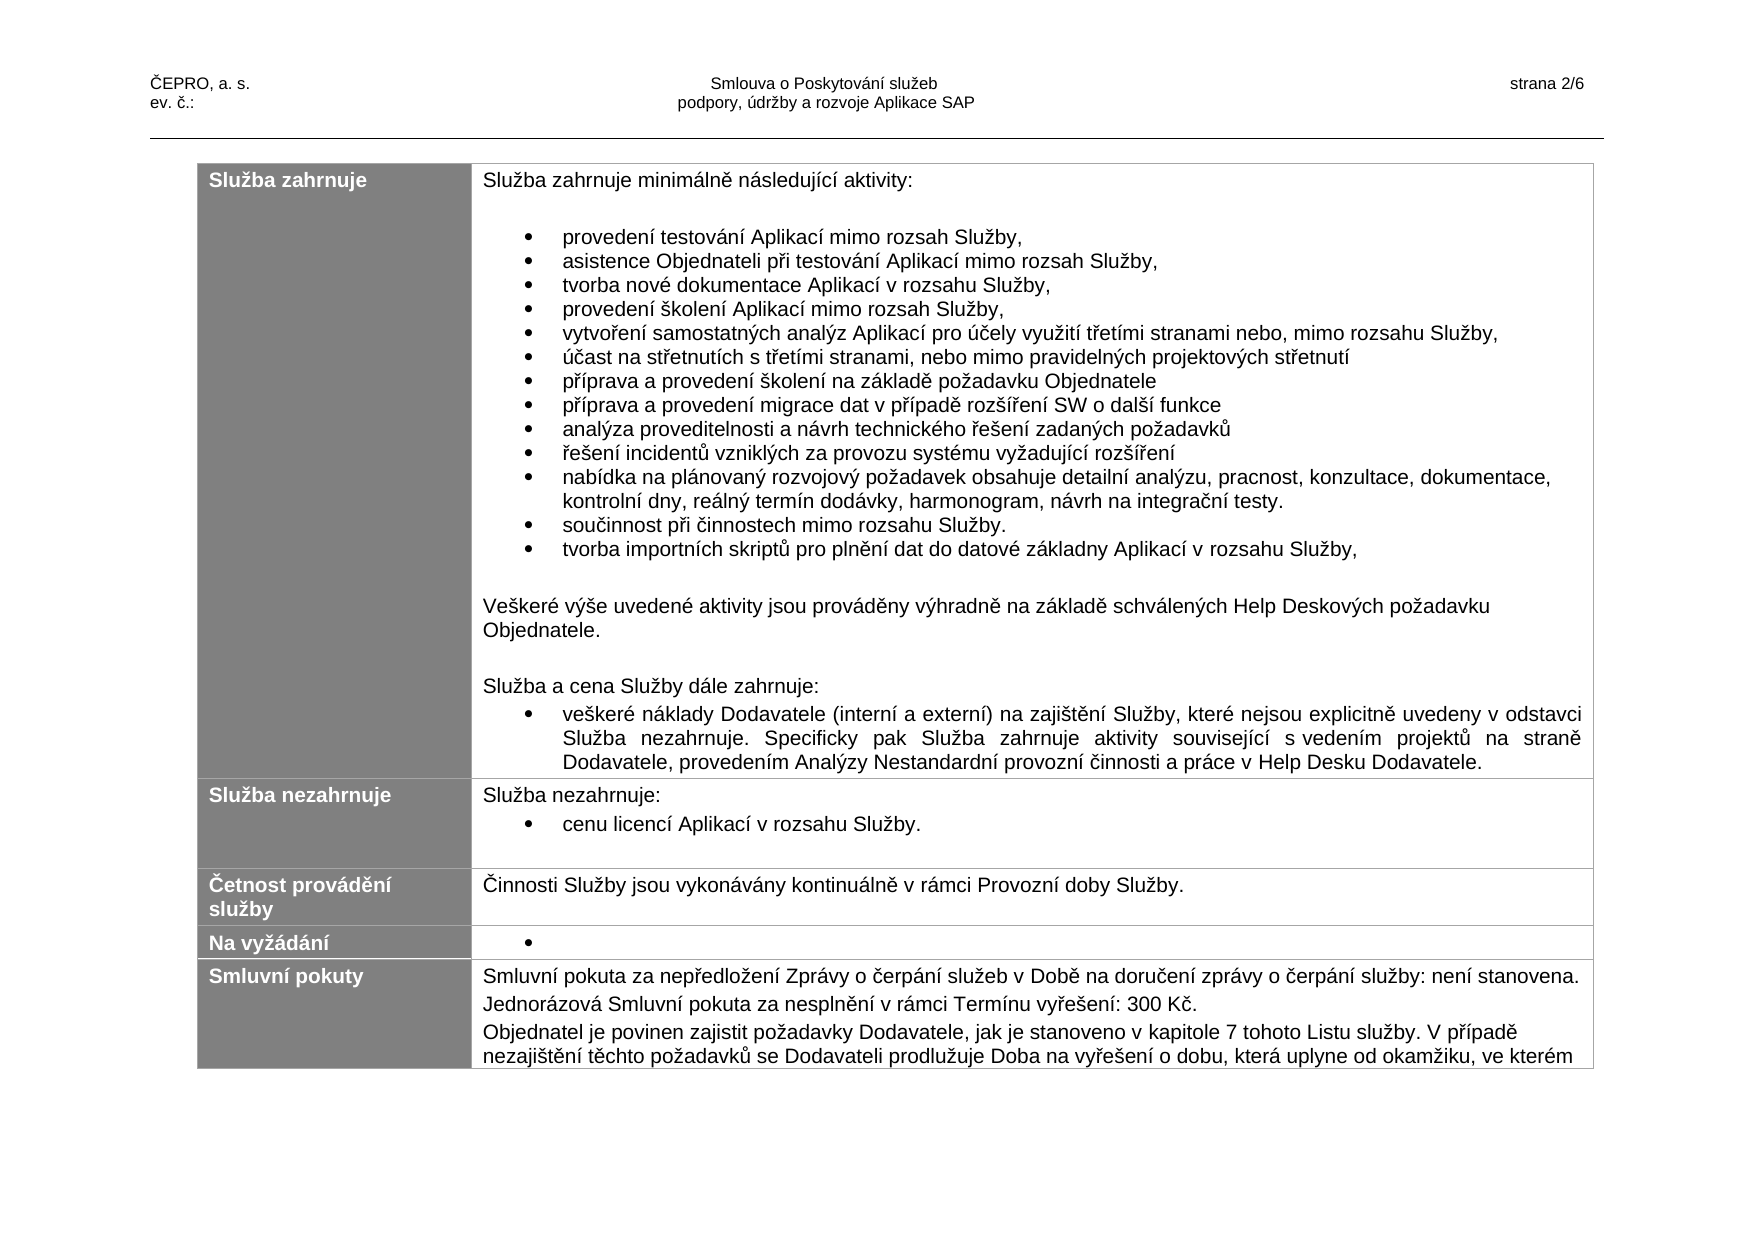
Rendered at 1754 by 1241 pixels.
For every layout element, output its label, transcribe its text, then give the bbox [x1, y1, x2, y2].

table_cell Služba nezahrnuje: cenu licencí Aplikací v rozsahu Služby. [472, 779, 1593, 868]
table_cell Četnost provádění služby [198, 869, 471, 925]
table_cell [472, 926, 1593, 958]
table_cell Činnosti Služby jsou vykonávány kontinuálně v rámci Provozní doby Služby. [472, 869, 1593, 925]
table_cell Služba zahrnuje minimálně následující aktivity: provedení testování Aplikací mimo rozsah Služby, asistence Objednateli při testování Aplikací mimo rozsah Služby, tvorba nové dokumentace Aplikací v rozsahu Služby, provedení školení Aplikací mimo rozsah Služby, vytvoření samostatných analýz Aplikací pro účely využití třetími stranami nebo, mimo rozsahu Služby, účast na střetnutích s třetími stranami, nebo mimo pravidelných projektových střetnutí příprava a provedení školení na základě požadavku Objednatele příprava a provedení migrace dat v případě rozšíření SW o další funkce analýza proveditelnosti a návrh technického řešení zadaných požadavků řešení incidentů vzniklých za provozu systému vyžadující rozšíření nabídka na plánovaný rozvojový požadavek obsahuje detailní analýzu, pracnost, konzultace, dokumentace, kontrolní dny, reálný termín dodávky, harmonogram, návrh na integrační testy. součinnost při činnostech mimo rozsahu Služby. tvorba importních skriptů pro plnění dat do datové základny Aplikací v rozsahu Služby, Veškeré výše uvedené aktivity jsou prováděny výhradně na základě schválených Help Deskových požadavku Objednatele. Služba a cena Služby dále zahrnuje: veškeré náklady Dodavatele (interní a externí) na zajištění Služby, které nejsou explicitně uvedeny v odstavci Služba nezahrnuje. Specificky pak Služba zahrnuje aktivity související s vedením projektů na straně Dodavatele, provedením Analýzy Nestandardní provozní činnosti a práce v Help Desku Dodavatele. [472, 164, 1593, 778]
table_cell Na vyžádání [198, 926, 471, 958]
table_cell Služba nezahrnuje [198, 779, 471, 868]
table_cell Služba zahrnuje [198, 164, 471, 778]
table_cell Smluvní pokuty [198, 960, 471, 1068]
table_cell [472, 960, 1593, 1068]
